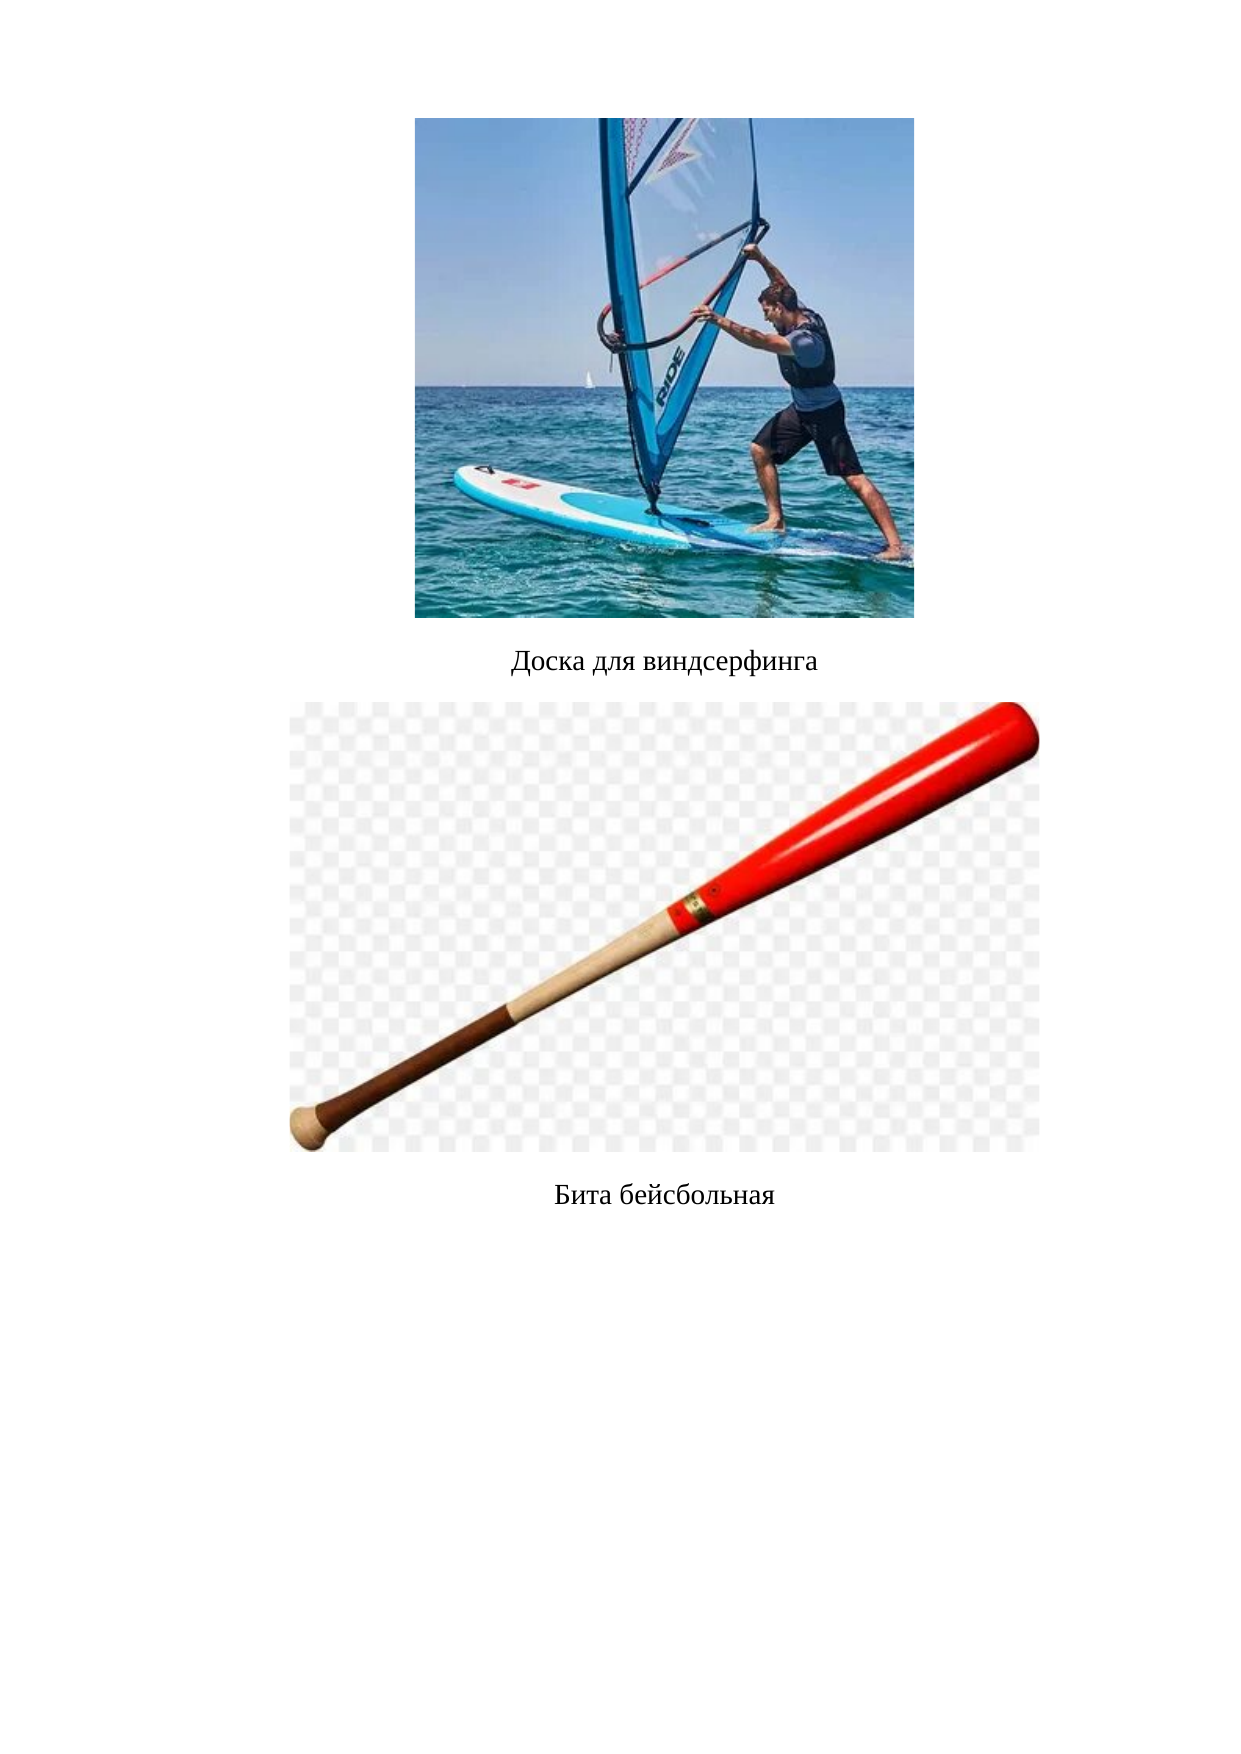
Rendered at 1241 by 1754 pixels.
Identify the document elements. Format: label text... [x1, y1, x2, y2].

text Доска для виндсерфинга [177, 643, 1152, 676]
picture [414, 118, 915, 618]
text Бита бейсбольная [177, 1177, 1152, 1211]
picture [289, 702, 1040, 1152]
